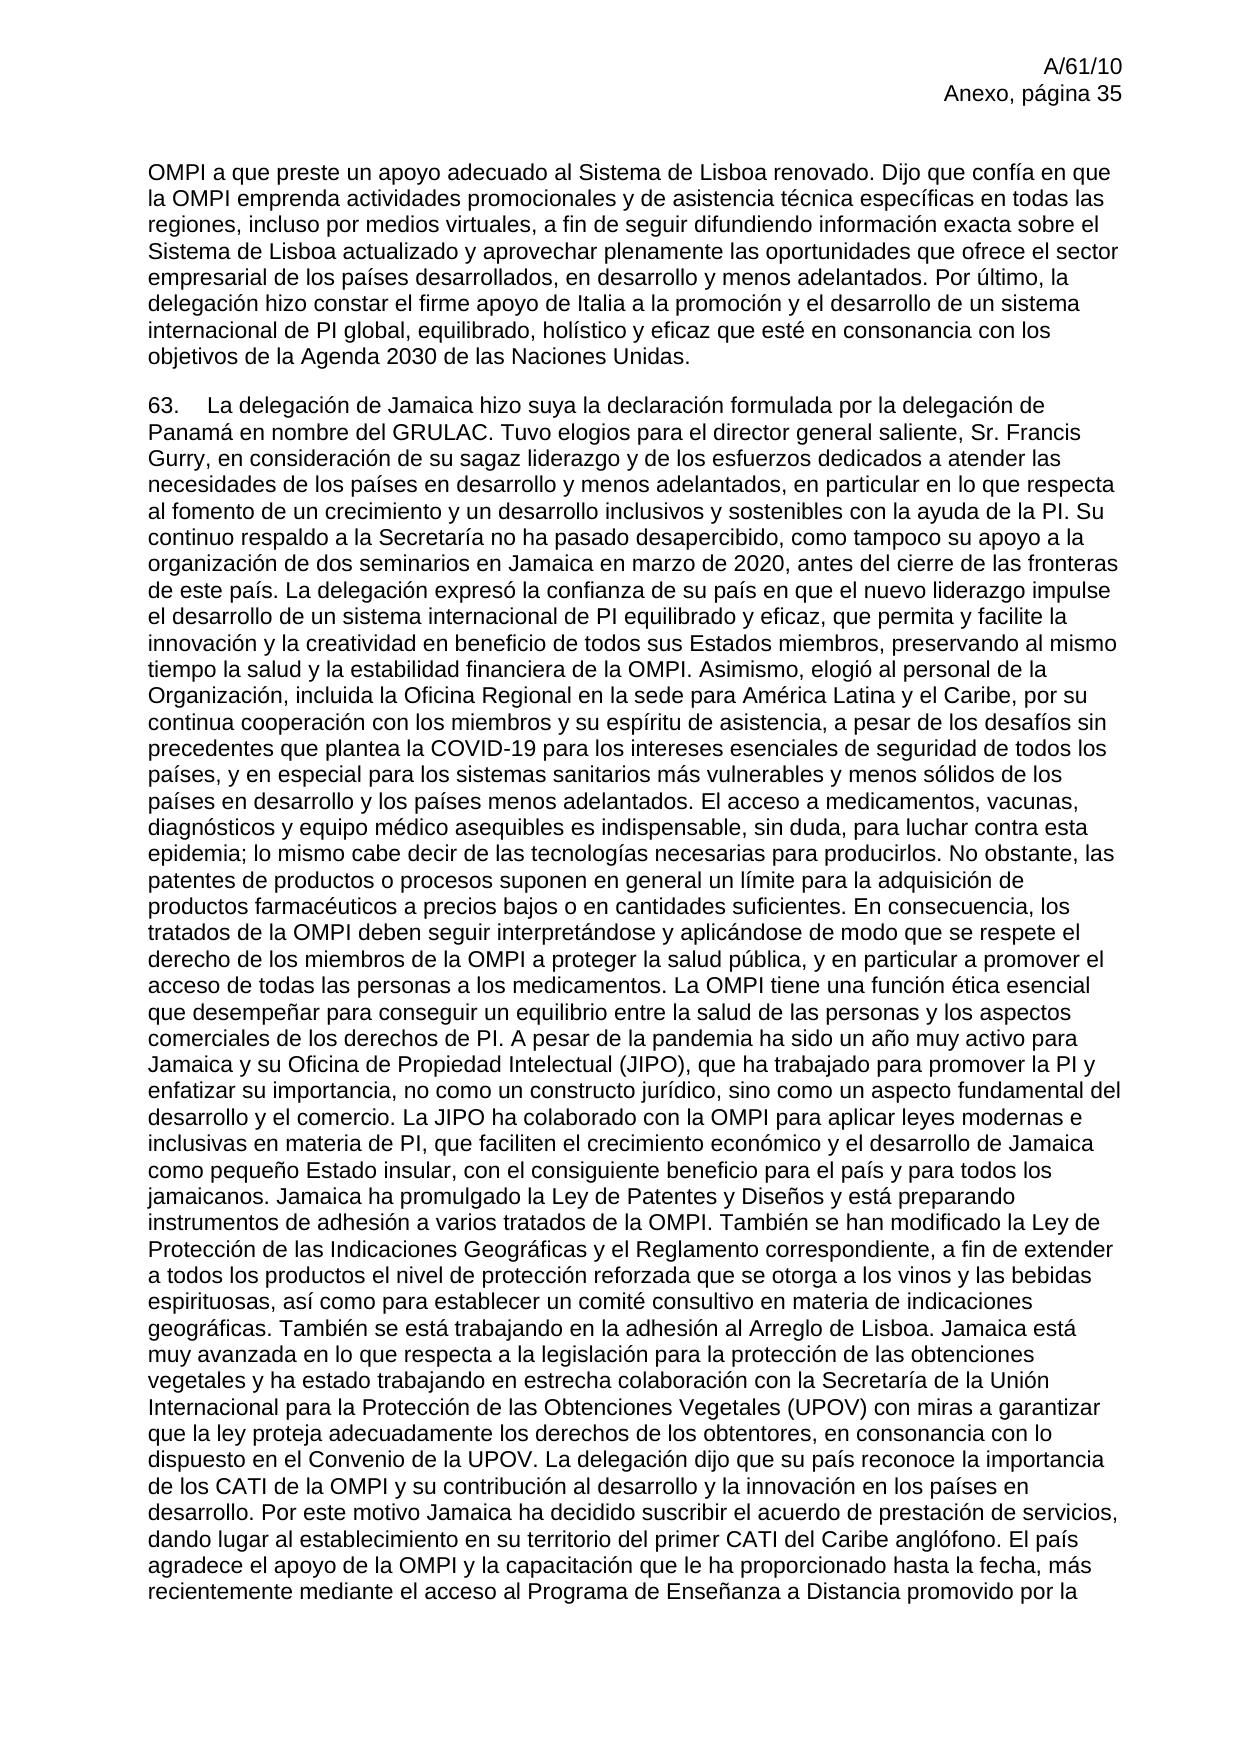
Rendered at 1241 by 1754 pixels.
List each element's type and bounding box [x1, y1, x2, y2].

text [148, 392, 1122, 1604]
text [148, 158, 1122, 369]
